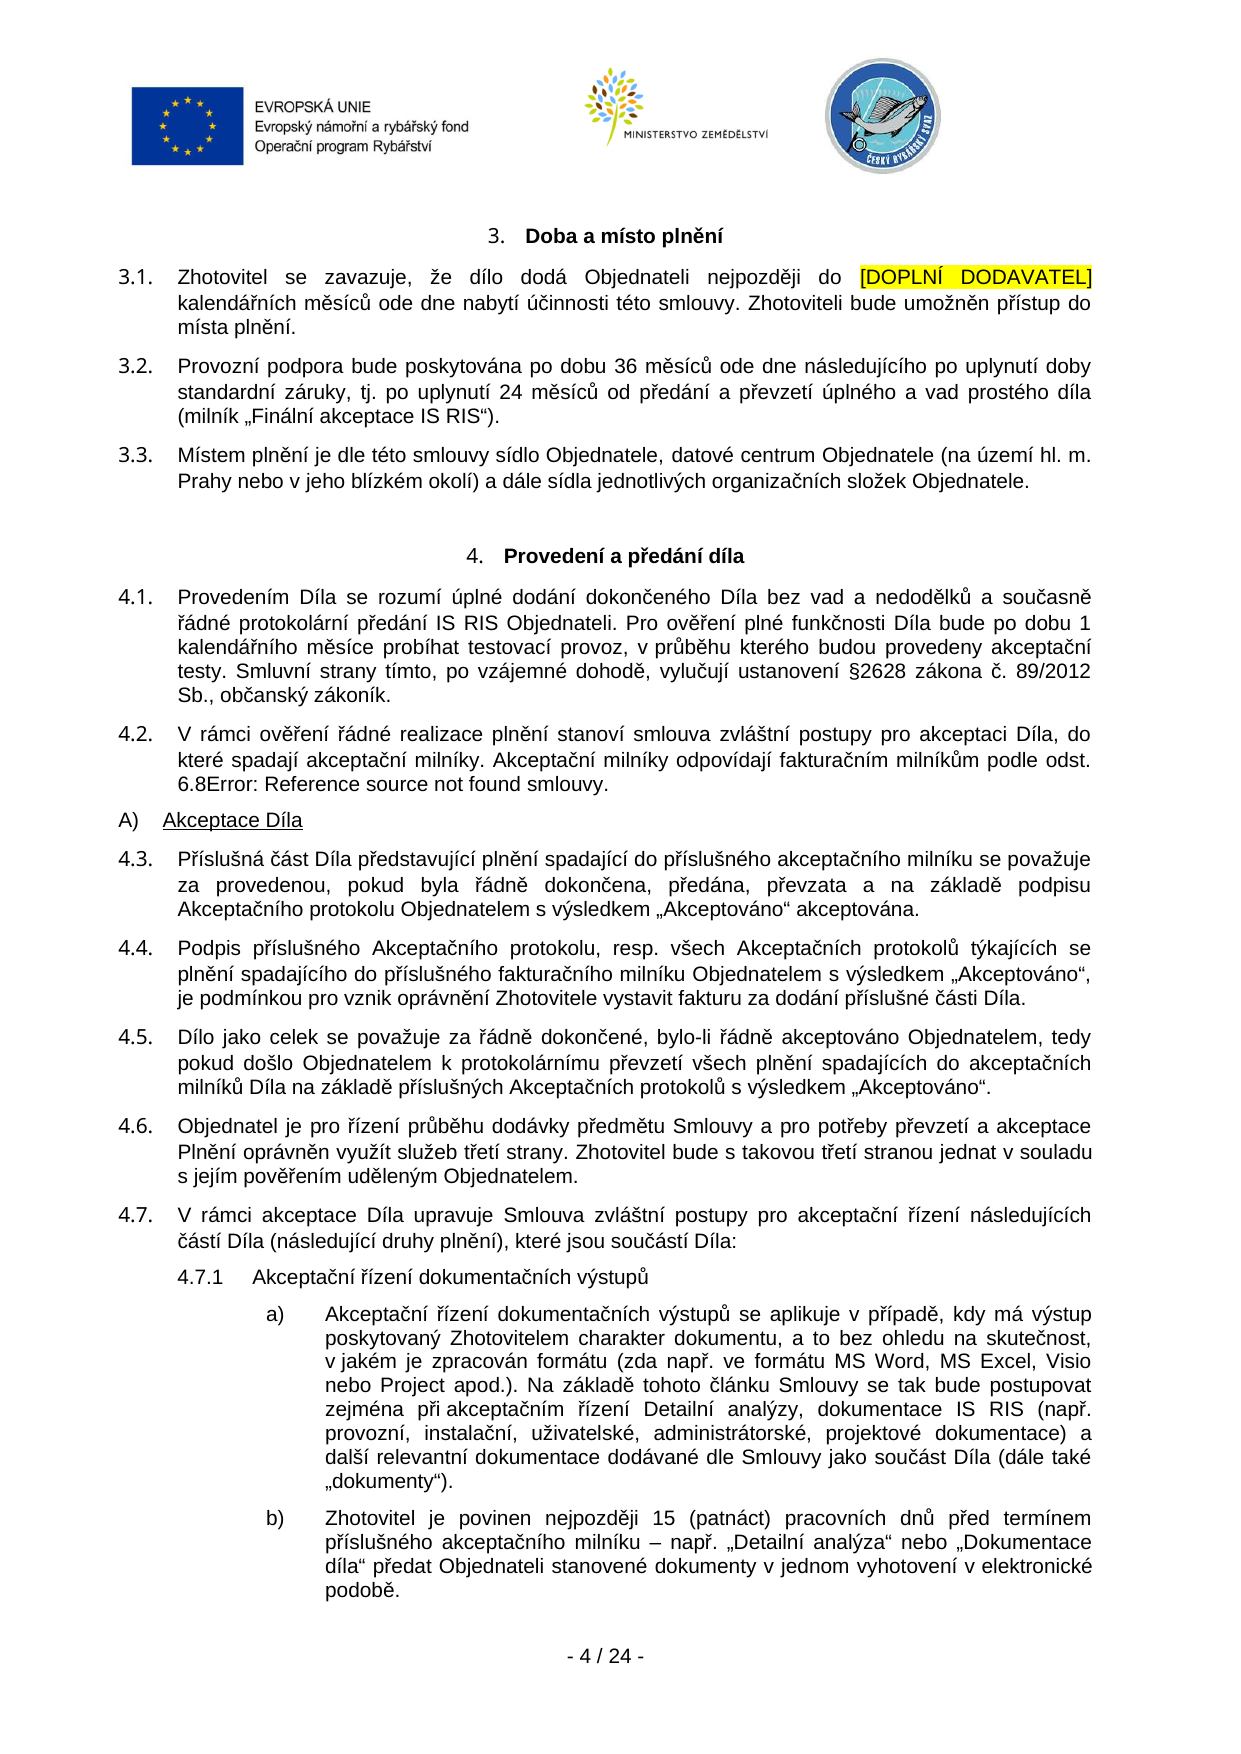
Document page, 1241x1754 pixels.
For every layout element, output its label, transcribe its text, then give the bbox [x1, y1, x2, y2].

title Dílo jako celek se považuje za řádně dokončené, bylo-li řádně akceptováno Objednatelem, tedy pokud došlo Objednatelem k protokolárnímu převzetí všech plnění spadajících do akceptačních milníků Díla na základě příslušných Akceptačních protokolů s výsledkem „Akceptováno“. [118, 1022, 1092, 1099]
title Podpis příslušného Akceptačního protokolu, resp. všech Akceptačních protokolů týkajících se plnění spadajícího do příslušného fakturačního milníku Objednatelem s výsledkem „Akceptováno“, je podmínkou pro vznik oprávnění Zhotovitele vystavit fakturu za dodání příslušné části Díla. [118, 933, 1092, 1010]
title V rámci akceptace Díla upravuje Smlouva zvláštní postupy pro akceptační řízení následujících částí Díla (následující druhy plnění), které jsou součástí Díla: [118, 1200, 1092, 1252]
subtitle Doba a místo plnění [118, 222, 1092, 250]
list Akceptační řízení dokumentačních výstupů [177, 1265, 1092, 1289]
title Místem plnění je dle této smlouvy sídlo Objednatele, datové centrum Objednatele (na území hl. m. Prahy nebo v jeho blízkém okolí) a dále sídla jednotlivých organizačních složek Objednatele. [118, 440, 1092, 493]
list Akceptační řízení dokumentačních výstupů se aplikuje v případě, kdy má výstup poskytovaný Zhotovitelem charakter dokumentu, a to bez ohledu na skutečnost, v jakém je zpracován formátu (zda např. ve formátu MS Word, MS Excel, Visio nebo Project apod.). Na základě tohoto článku Smlouvy se tak bude postupovat zejména při akceptačním řízení Detailní analýzy, dokumentace IS RIS (např. provozní, instalační, uživatelské, administrátorské, projektové dokumentace) a další relevantní dokumentace dodávané dle Smlouvy jako součást Díla (dále také „dokumenty“). [266, 1301, 1092, 1493]
picture [823, 56, 942, 175]
title Zhotovitel se zavazuje, že dílo dodá Objednateli nejpozději do [DOPLNÍ DODAVATEL] kalendářních měsíců ode dne nabytí účinnosti této smlouvy. Zhotoviteli bude umožněn přístup do místa plnění. [118, 262, 1092, 339]
list Zhotovitel je povinen nejpozději 15 (patnáct) pracovních dnů před termínem příslušného akceptačního milníku – např. „Detailní analýza“ nebo „Dokumentace díla“ předat Objednateli stanovené dokumenty v jednom vyhotovení v elektronické podobě. [266, 1506, 1092, 1601]
list Akceptace Díla [118, 808, 1092, 832]
title Příslušná část Díla představující plnění spadající do příslušného akceptačního milníku se považuje za provedenou, pokud byla řádně dokončena, předána, převzata a na základě podpisu Akceptačního protokolu Objednatelem s výsledkem „Akceptováno“ akceptována. [118, 844, 1092, 921]
title Objednatel je pro řízení průběhu dodávky předmětu Smlouvy a pro potřeby převzetí a akceptace Plnění oprávněn využít služeb třetí strany. Zhotovitel bude s takovou třetí stranou jednat v souladu s jejím pověřením uděleným Objednatelem. [118, 1111, 1092, 1187]
title Provozní podpora bude poskytována po dobu 36 měsíců ode dne následujícího po uplynutí doby standardní záruky, tj. po uplynutí 24 měsíců od předání a převzetí úplného a vad prostého díla (milník „Finální akceptace IS RIS“). [118, 351, 1092, 428]
picture [118, 60, 778, 175]
title Provedením Díla se rozumí úplné dodání dokončeného Díla bez vad a nedodělků a současně řádné protokolární předání IS RIS Objednateli. Pro ověření plné funkčnosti Díla bude po dobu 1 kalendářního měsíce probíhat testovací provoz, v průběhu kterého budou provedeny akceptační testy. Smluvní strany tímto, po vzájemné dohodě, vylučují ustanovení §2628 zákona č. 89/2012 Sb., občanský zákoník. [118, 582, 1092, 707]
subtitle Provedení a předání díla [118, 542, 1092, 570]
